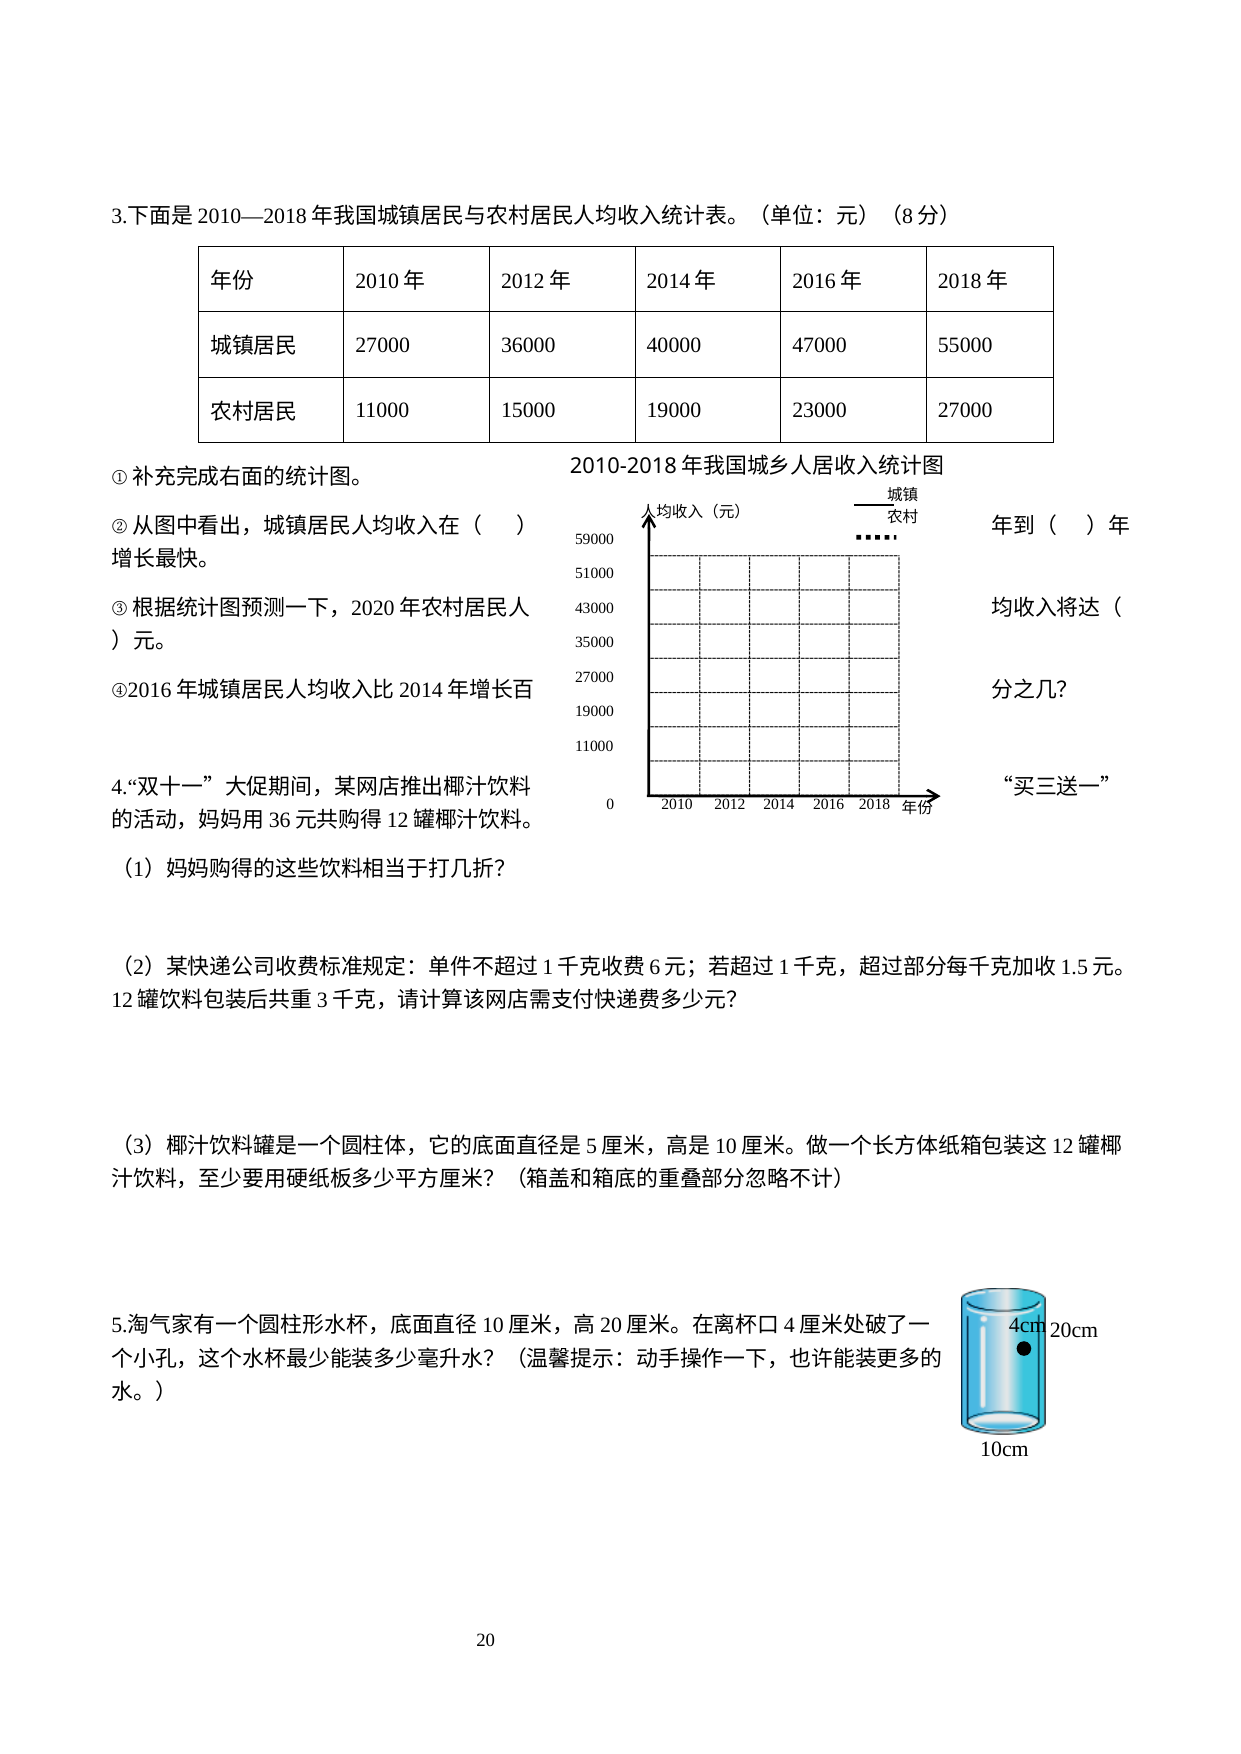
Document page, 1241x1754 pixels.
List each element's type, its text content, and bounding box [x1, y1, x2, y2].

table_cell 11000 [344, 378, 489, 442]
table_cell 55000 [927, 312, 1053, 377]
text ①补充完成右面的统计图。 [111, 459, 1141, 492]
table_header 2010年 [344, 247, 489, 311]
table_header 2016年 [781, 247, 926, 311]
text 5.淘气家有一个圆柱形水杯，底面直径10厘米，高20厘米。在离杯口4厘米处破了一个小孔，这个水杯最少能装多少毫升水？（温馨提示：动手操作一下，也许能装更多的水。） [111, 1307, 1141, 1406]
text （3）椰汁饮料罐是一个圆柱体，它的底面直径是5厘米，高是10厘米。做一个长方体纸箱包装这12罐椰汁饮料，至少要用硬纸板多少平方厘米？（箱盖和箱底的重叠部分忽略不计） [111, 1127, 1141, 1194]
table_cell 36000 [490, 312, 635, 377]
table_cell 15000 [490, 378, 635, 442]
table_header 2012年 [490, 247, 635, 311]
table_cell 47000 [781, 312, 926, 377]
table_cell 19000 [636, 378, 780, 442]
table_header 2014年 [636, 247, 780, 311]
table_cell 27000 [927, 378, 1053, 442]
text （1）妈妈购得的这些饮料相当于打几折？ [111, 851, 1141, 884]
table_cell 40000 [636, 312, 780, 377]
table_header 2018年 [927, 247, 1053, 311]
table_cell 23000 [781, 378, 926, 442]
text ③根据统计图预测一下，2020年农村居民人均收入将达（ ）元。 [904, 589, 1141, 656]
table_header 年份 [199, 247, 343, 311]
table_cell 城镇居民 [199, 312, 343, 377]
text ④2016年城镇居民人均收入比2014年增长百分之几？ [111, 671, 645, 704]
text ③根据统计图预测一下，2020年农村居民人均收入将达（ ）元。 [111, 589, 645, 656]
text 4.“双十一”大促期间，某网店推出椰汁饮料“买三送一”的活动，妈妈用36元共购得12罐椰汁饮料。 [111, 769, 1141, 835]
text ④2016年城镇居民人均收入比2014年增长百分之几？ [904, 671, 1141, 704]
text 3.下面是2010—2018年我国城镇居民与农村居民人均收入统计表。（单位：元）（8分） [111, 197, 1141, 230]
table_cell 27000 [344, 312, 489, 377]
text ②从图中看出，城镇居民人均收入在（ ）年到（ ）年增长最快。 [111, 507, 649, 574]
table_cell 农村居民 [199, 378, 343, 442]
list 某快递公司收费标准规定：单件不超过1千克收费6元；若超过1千克，超过部分每千克加收1.5元。12罐饮料包装后共重3千克，请计算该网店需支付快递费多少元？ [111, 948, 1141, 1014]
text ②从图中看出，城镇居民人均收入在（ ）年到（ ）年增长最快。 [649, 507, 1141, 574]
